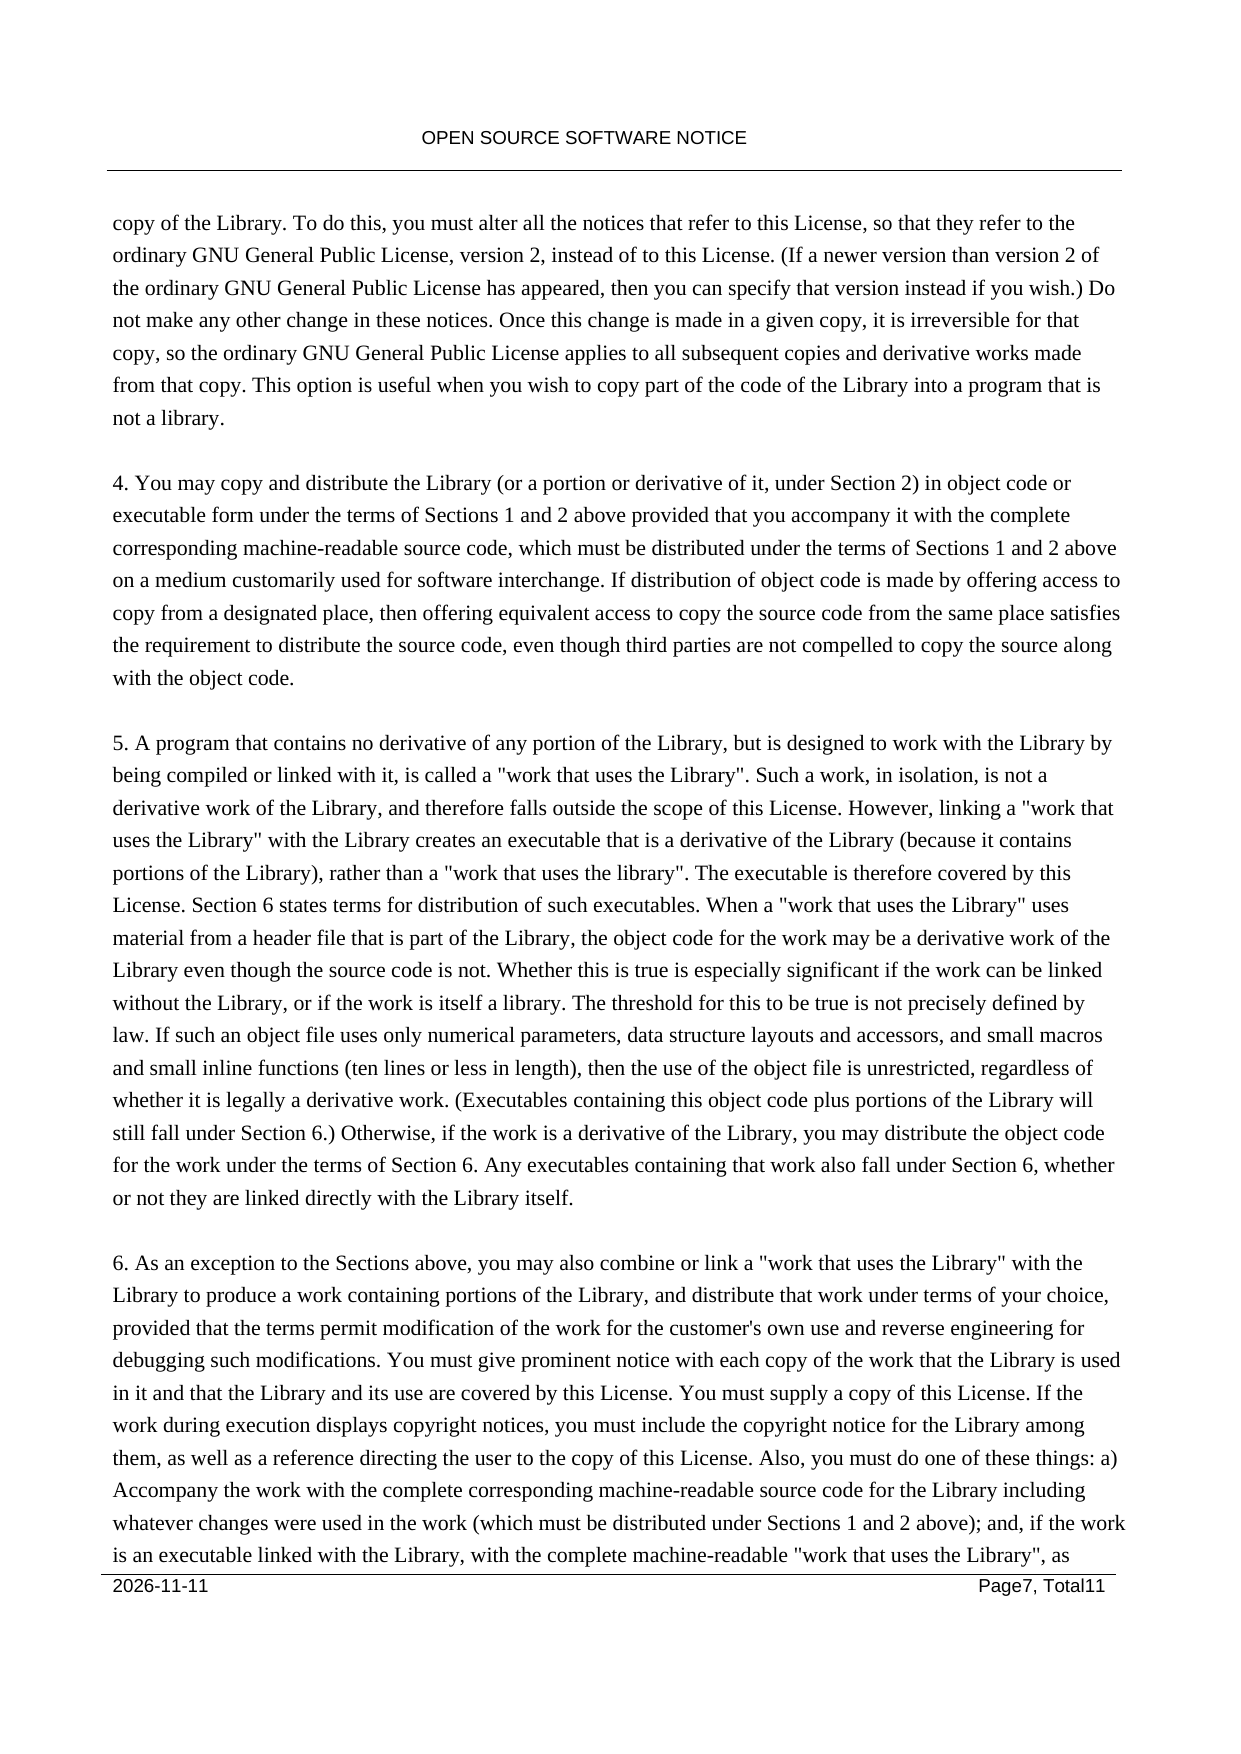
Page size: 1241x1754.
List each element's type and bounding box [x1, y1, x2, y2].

text [112, 206, 1128, 1571]
